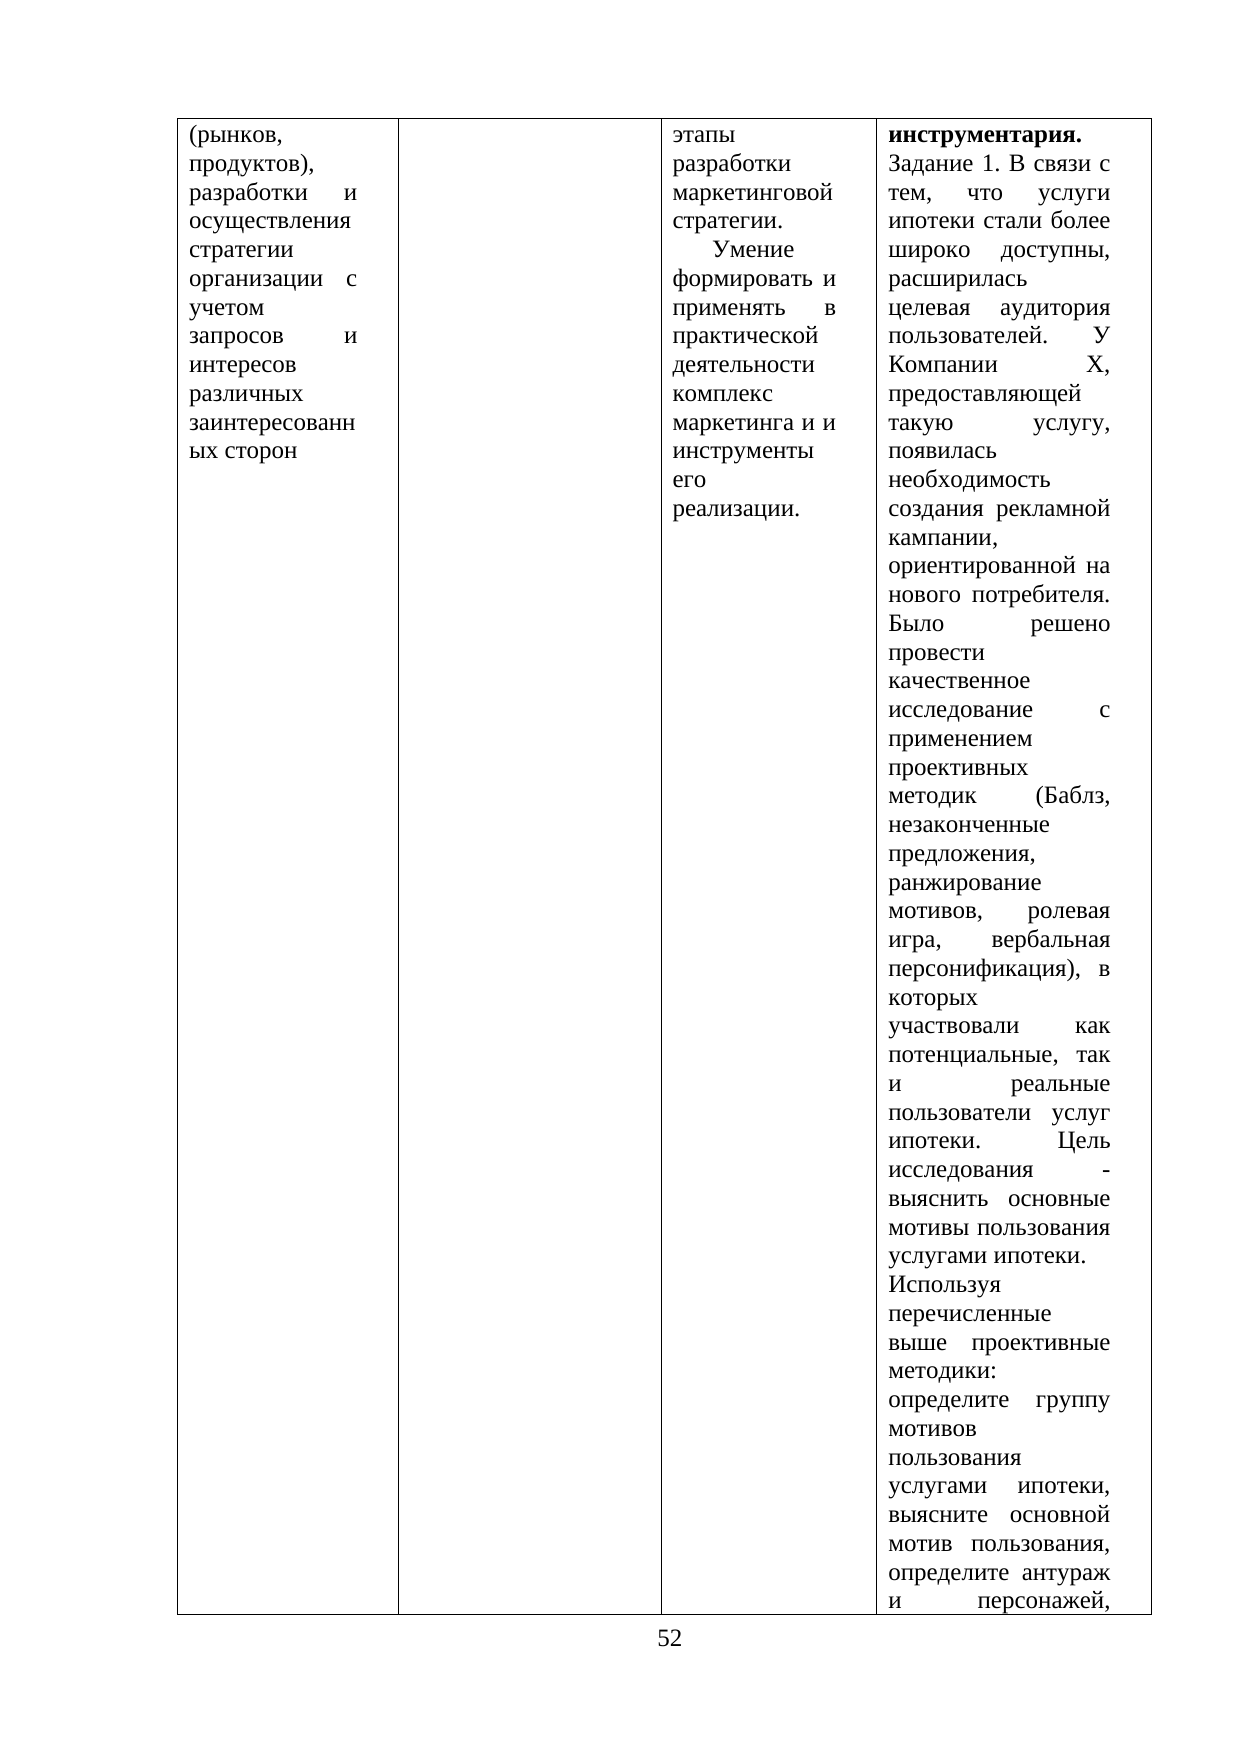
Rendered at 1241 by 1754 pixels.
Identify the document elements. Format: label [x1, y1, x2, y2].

table_cell [662, 119, 876, 1614]
table_cell [178, 119, 398, 1614]
table_cell [399, 119, 661, 1614]
table_cell [877, 119, 1151, 1614]
